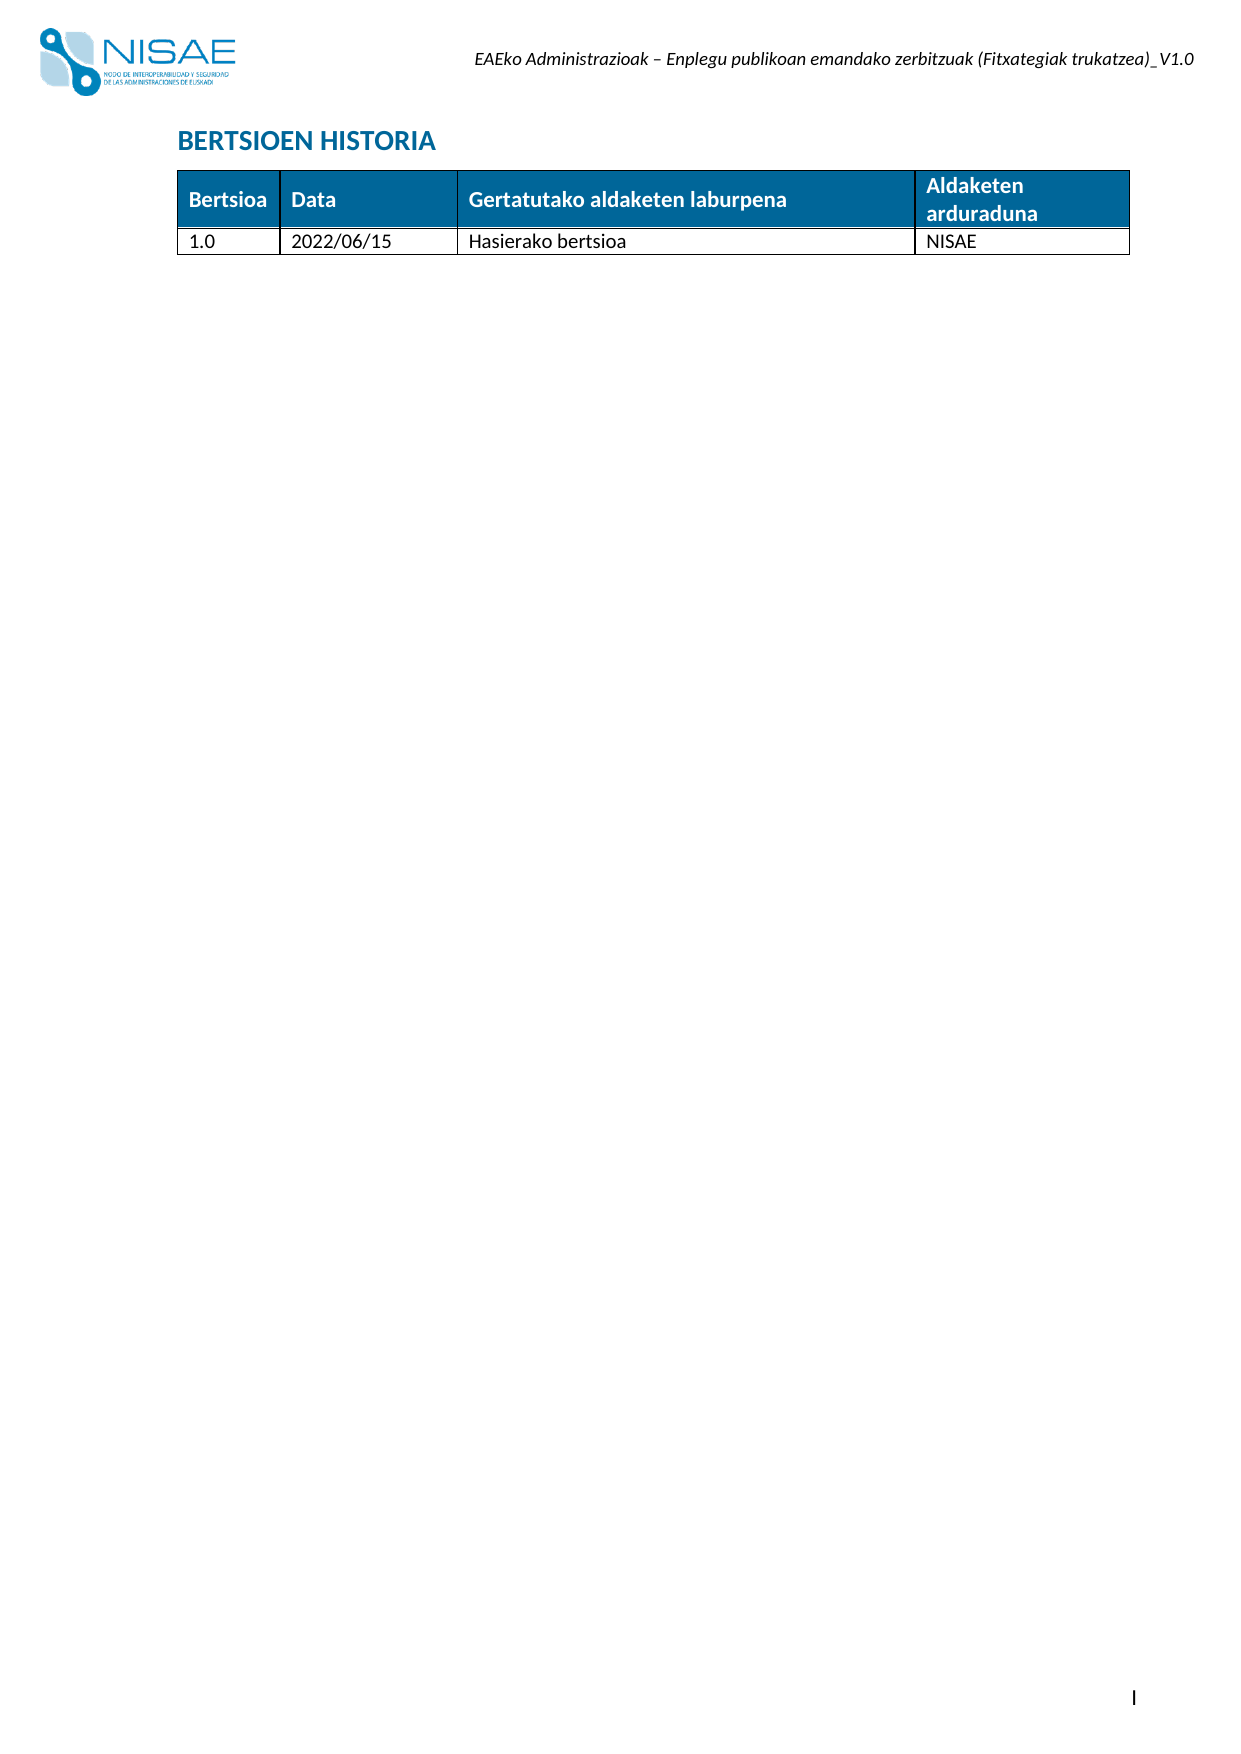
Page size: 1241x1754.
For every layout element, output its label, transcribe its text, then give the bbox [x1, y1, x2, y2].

table_cell Hasierako bertsioa [458, 229, 914, 254]
table_header Bertsioa [178, 171, 279, 227]
table_cell 2022/06/15 [281, 229, 457, 254]
picture [55, 28, 251, 96]
picture [47, 35, 54, 43]
picture [29, 28, 79, 96]
subtitle BERTSIOEN HISTORIA [177, 122, 1137, 158]
table_cell NISAE [916, 229, 1129, 254]
picture [82, 76, 91, 86]
table_header Data [281, 171, 457, 227]
table_header Gertatutako aldaketen laburpena [458, 171, 914, 227]
table_header Aldaketen arduraduna [916, 171, 1129, 227]
table_cell 1.0 [178, 229, 279, 254]
